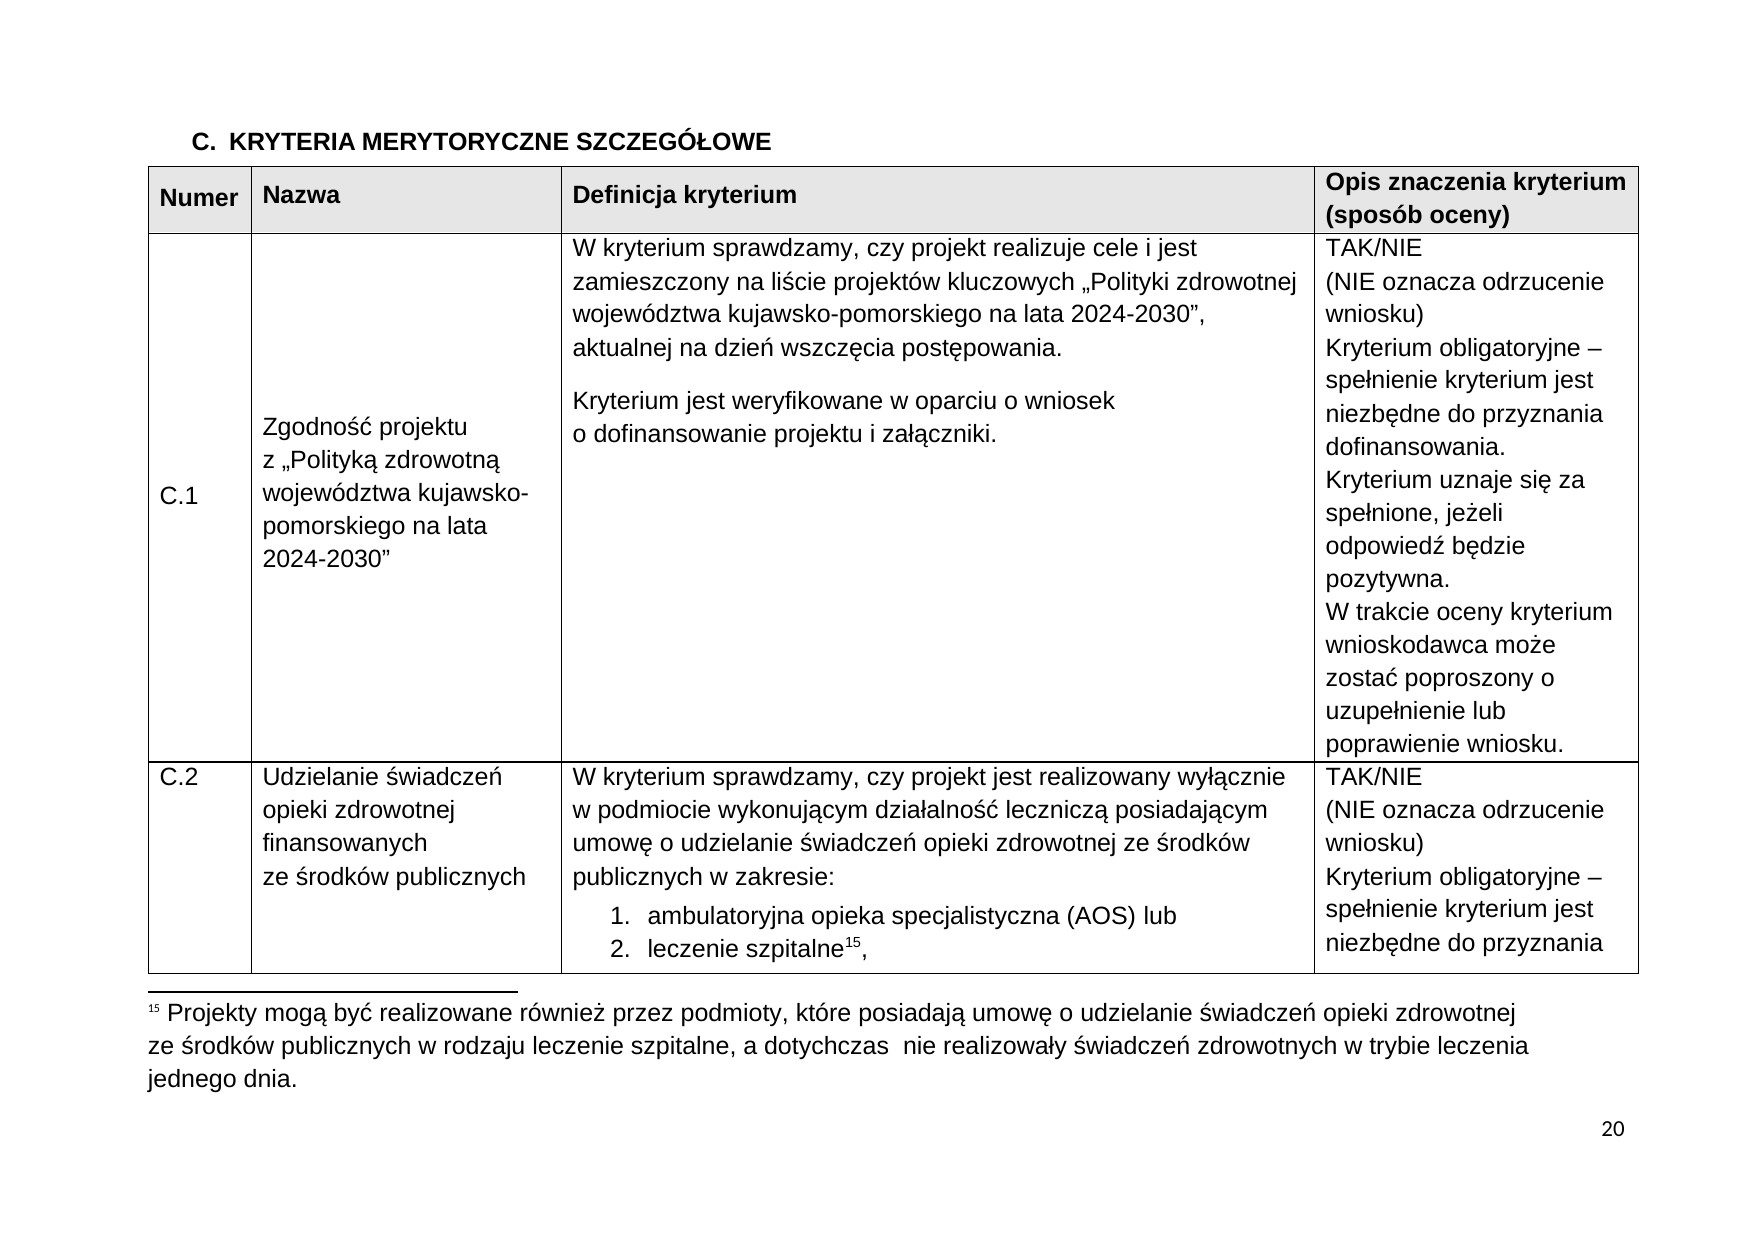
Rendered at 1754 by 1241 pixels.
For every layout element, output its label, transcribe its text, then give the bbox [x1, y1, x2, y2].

table_cell C.2 [149, 763, 251, 973]
subtitle KRYTERIA MERYTORYCZNE SZCZEGÓŁOWE [191, 126, 1624, 155]
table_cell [562, 763, 1314, 973]
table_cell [1315, 763, 1638, 973]
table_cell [252, 763, 561, 973]
table_cell Zgodność projektu z „Polityką zdrowotną województwa kujawsko-pomorskiego na lata 2024-2030” [252, 234, 561, 761]
table_header Nazwa [252, 167, 561, 232]
table_header Numer [149, 167, 251, 232]
table_cell W kryterium sprawdzamy, czy projekt realizuje cele i jest zamieszczony na liście projektów kluczowych „Polityki zdrowotnej województwa kujawsko-pomorskiego na lata 2024-2030”, aktualnej na dzień wszczęcia postępowania. Kryterium jest weryfikowane w oparciu o wniosek o dofinansowanie projektu i załączniki. [562, 234, 1314, 761]
table_header Opis znaczenia kryterium (sposób oceny) [1315, 167, 1638, 232]
table_cell C.1 [149, 234, 251, 761]
table_header Definicja kryterium [562, 167, 1314, 232]
